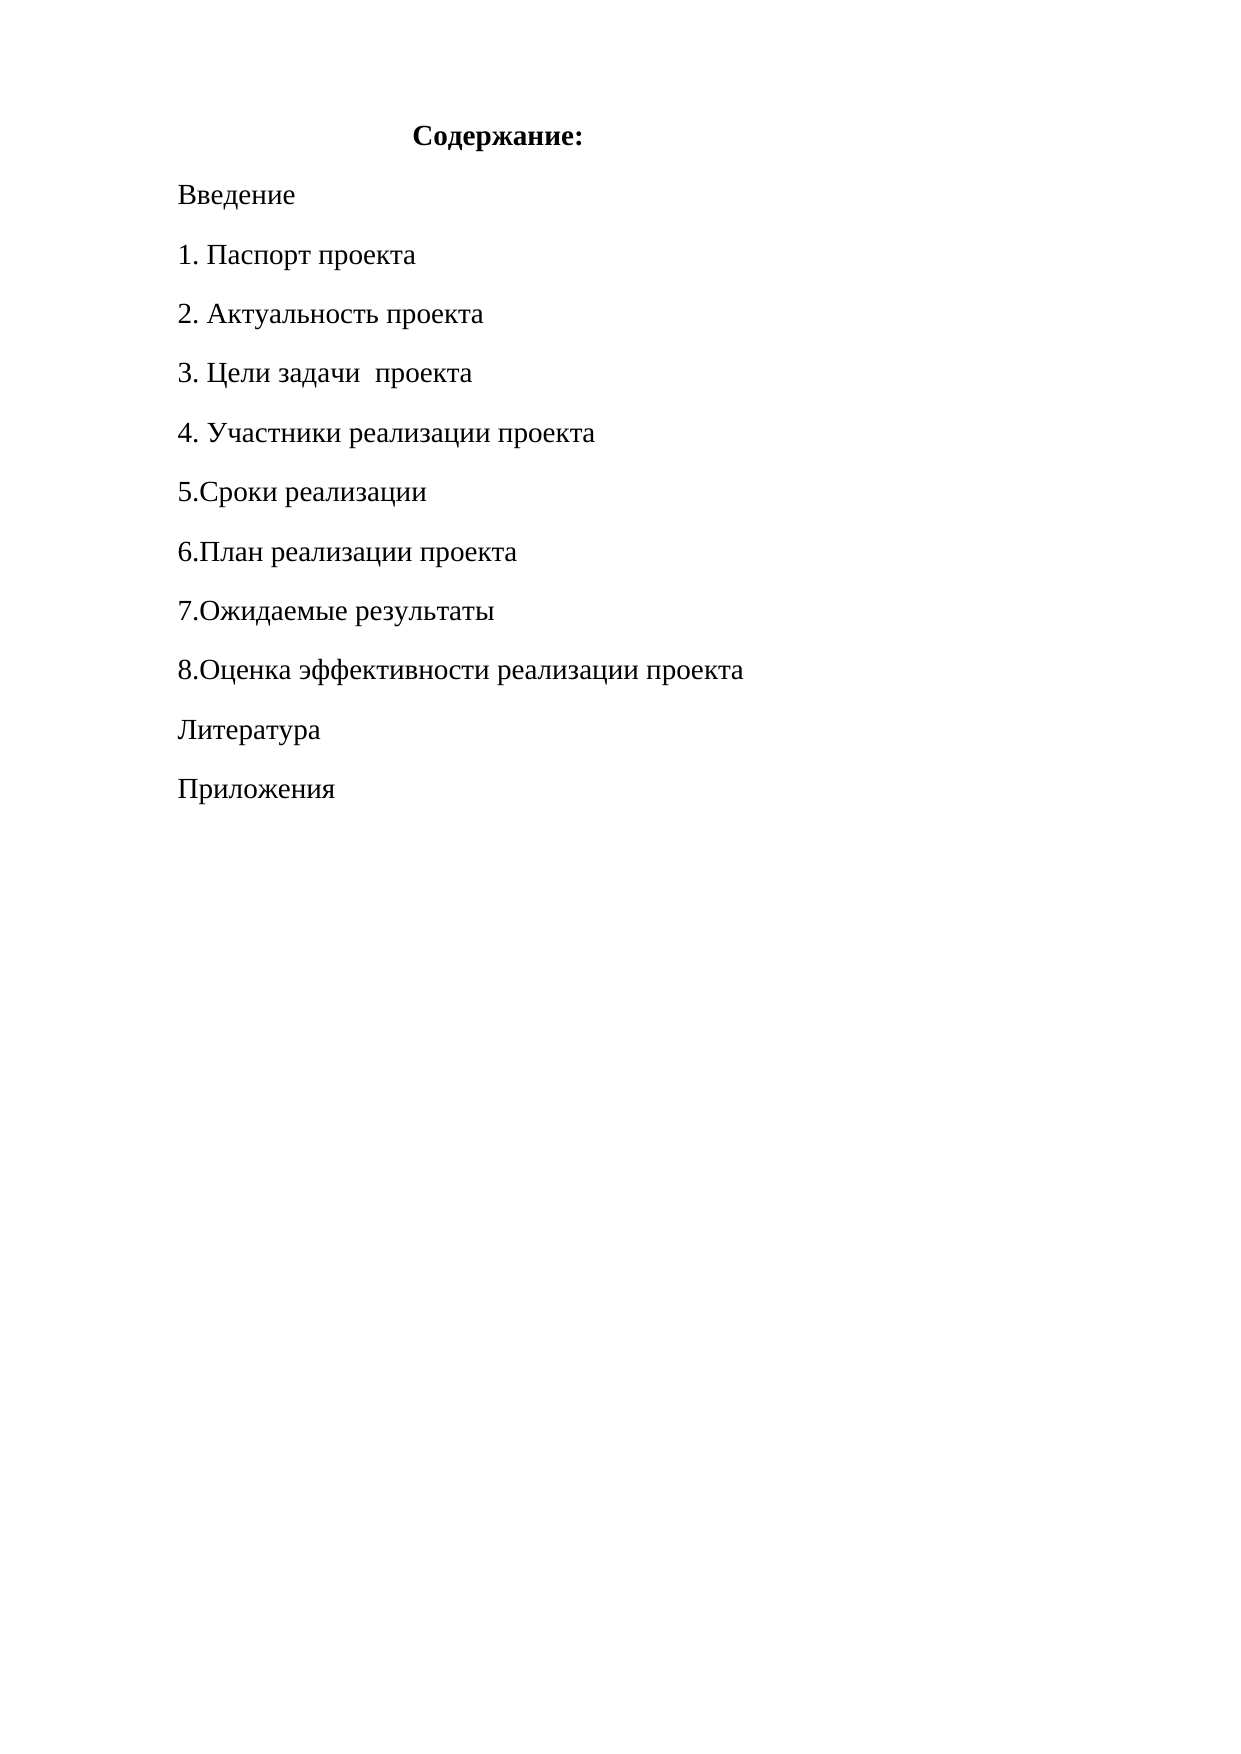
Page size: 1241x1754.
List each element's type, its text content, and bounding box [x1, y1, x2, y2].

text 6.План реализации проекта [177, 534, 1152, 567]
text Приложения [177, 771, 1152, 805]
text Содержание: [177, 118, 1152, 152]
text 1. Паспорт проекта [177, 237, 1152, 270]
text 4. Участники реализации проекта [177, 415, 1152, 448]
text 2. Актуальность проекта [177, 296, 1152, 330]
text Литература [177, 712, 1152, 745]
text 7.Ожидаемые результаты [177, 593, 1152, 627]
text 8.Оценка эффективности реализации проекта [177, 652, 1152, 686]
text 5.Сроки реализации [177, 474, 1152, 508]
text Введение [177, 177, 1152, 211]
text 3. Цели задачи проекта [177, 356, 1152, 389]
